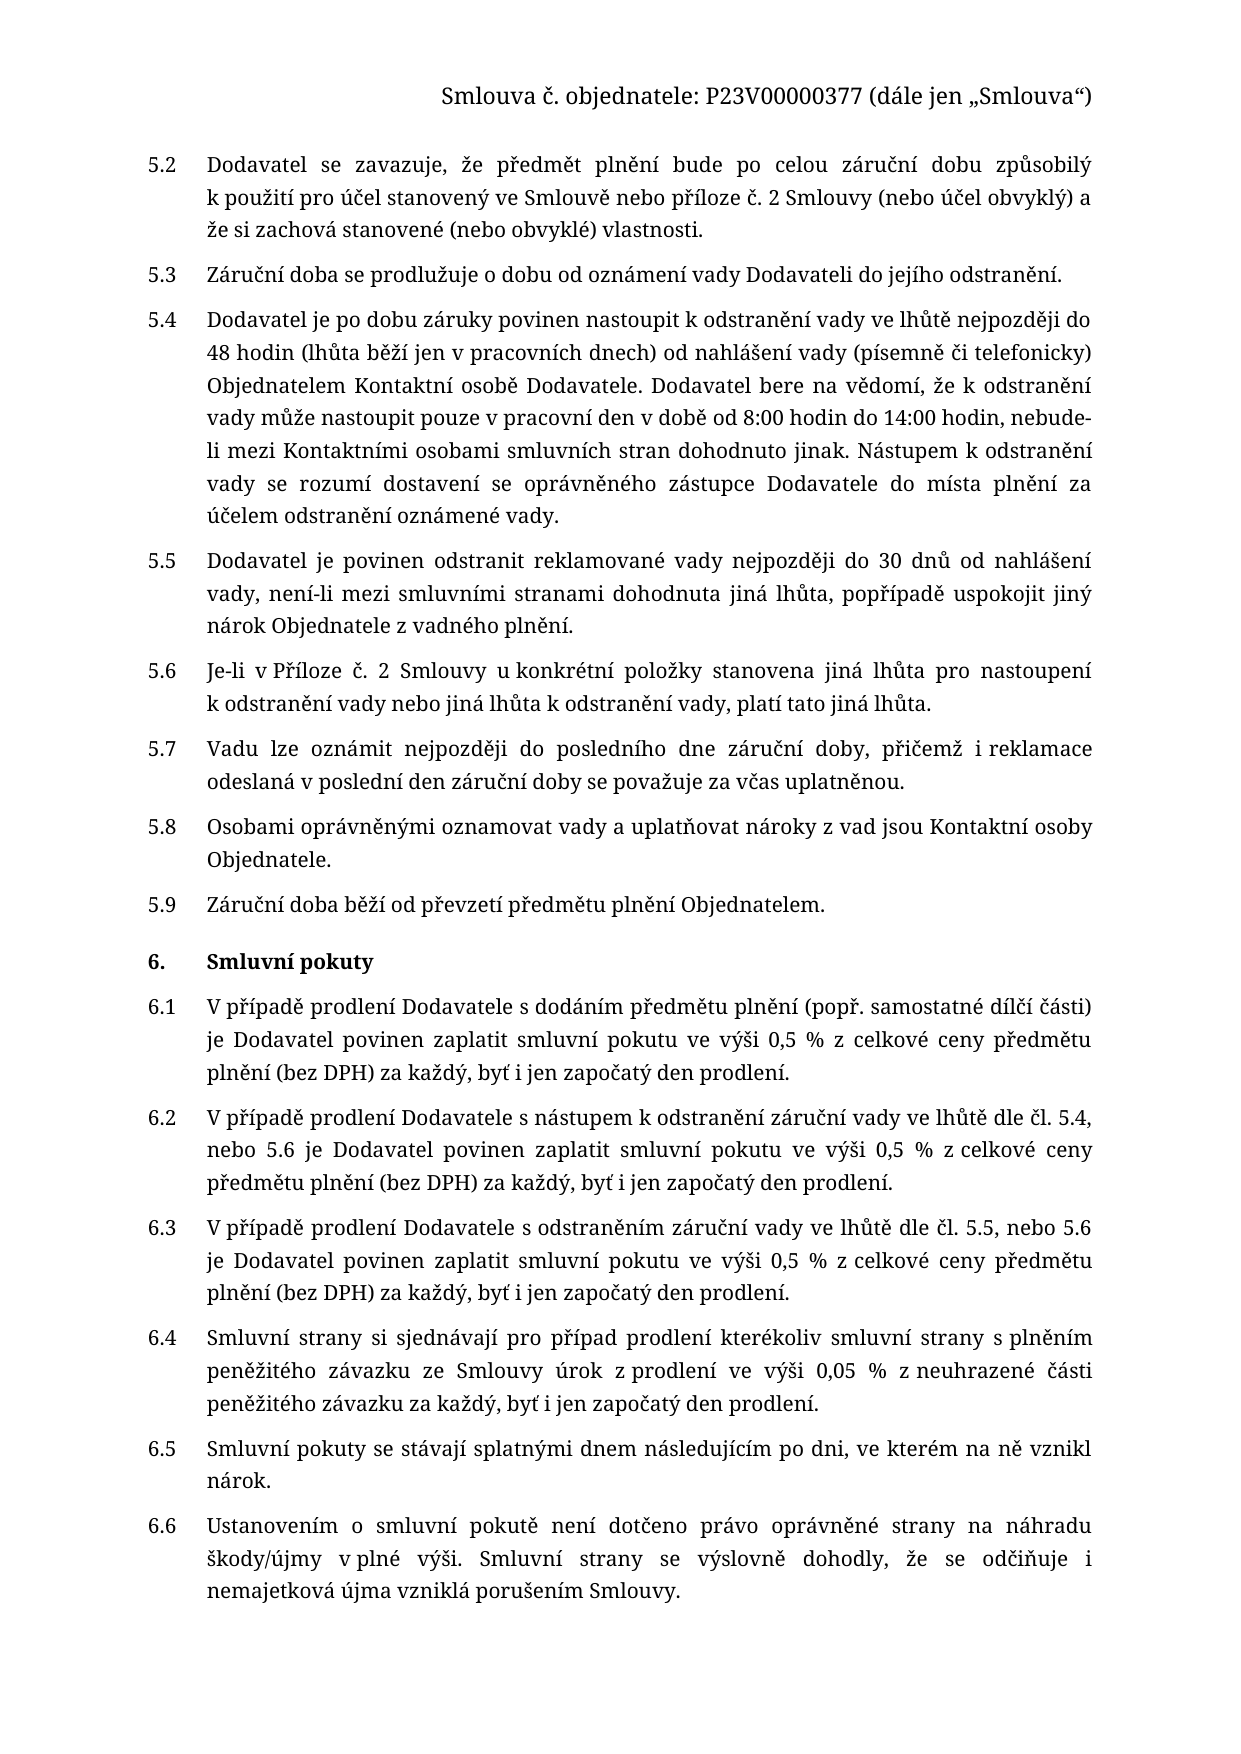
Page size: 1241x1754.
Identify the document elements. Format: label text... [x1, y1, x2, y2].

list V případě prodlení Dodavatele s nástupem k odstranění záruční vady ve lhůtě dle čl. 5.4, nebo 5.6 je Dodavatel povinen zaplatit smluvní pokutu ve výši 0,5 % z celkové ceny předmětu plnění (bez DPH) za každý, byť i jen započatý den prodlení. [148, 1103, 1093, 1196]
list V případě prodlení Dodavatele s dodáním předmětu plnění (popř. samostatné dílčí části) je Dodavatel povinen zaplatit smluvní pokutu ve výši 0,5 % z celkové ceny předmětu plnění (bez DPH) za každý, byť i jen započatý den prodlení. [148, 992, 1093, 1086]
list Smluvní pokuty se stávají splatnými dnem následujícím po dni, ve kterém na ně vznikl nárok. [148, 1434, 1093, 1495]
list Dodavatel se zavazuje, že předmět plnění bude po celou záruční dobu způsobilý k použití pro účel stanovený ve Smlouvě nebo příloze č. 2 Smlouvy (nebo účel obvyklý) a že si zachová stanovené (nebo obvyklé) vlastnosti. [148, 150, 1093, 244]
list Dodavatel je povinen odstranit reklamované vady nejpozději do 30 dnů od nahlášení vady, není-li mezi smluvními stranami dohodnuta jiná lhůta, popřípadě uspokojit jiný nárok Objednatele z vadného plnění. [148, 546, 1093, 640]
list Smluvní strany si sjednávají pro případ prodlení kterékoliv smluvní strany s plněním peněžitého závazku ze Smlouvy úrok z prodlení ve výši 0,05 % z neuhrazené části peněžitého závazku za každý, byť i jen započatý den prodlení. [148, 1323, 1093, 1417]
list Záruční doba běží od převzetí předmětu plnění Objednatelem. [148, 890, 1093, 918]
list Dodavatel je po dobu záruky povinen nastoupit k odstranění vady ve lhůtě nejpozději do 48 hodin (lhůta běží jen v pracovních dnech) od nahlášení vady (písemně či telefonicky) Objednatelem Kontaktní osobě Dodavatele. Dodavatel bere na vědomí, že k odstranění vady může nastoupit pouze v pracovní den v době od 8:00 hodin do 14:00 hodin, nebude-li mezi Kontaktními osobami smluvních stran dohodnuto jinak. Nástupem k odstranění vady se rozumí dostavení se oprávněného zástupce Dodavatele do místa plnění za účelem odstranění oznámené vady. [148, 306, 1093, 530]
list Je-li v Příloze č. 2 Smlouvy u konkrétní položky stanovena jiná lhůta pro nastoupení k odstranění vady nebo jiná lhůta k odstranění vady, platí tato jiná lhůta. [148, 657, 1093, 718]
list Ustanovením o smluvní pokutě není dotčeno právo oprávněné strany na náhradu škody/újmy v plné výši. Smluvní strany se výslovně dohodly, že se odčiňuje i nemajetková újma vzniklá porušením Smlouvy. [148, 1511, 1093, 1605]
list Vadu lze oznámit nejpozději do posledního dne záruční doby, přičemž i reklamace odeslaná v poslední den záruční doby se považuje za včas uplatněnou. [148, 734, 1093, 795]
list Smluvní pokuty [148, 947, 1093, 976]
list V případě prodlení Dodavatele s odstraněním záruční vady ve lhůtě dle čl. 5.5, nebo 5.6 je Dodavatel povinen zaplatit smluvní pokutu ve výši 0,5 % z celkové ceny předmětu plnění (bez DPH) za každý, byť i jen započatý den prodlení. [148, 1213, 1093, 1307]
list Záruční doba se prodlužuje o dobu od oznámení vady Dodavateli do jejího odstranění. [148, 261, 1093, 289]
list Osobami oprávněnými oznamovat vady a uplatňovat nároky z vad jsou Kontaktní osoby Objednatele. [148, 812, 1093, 873]
